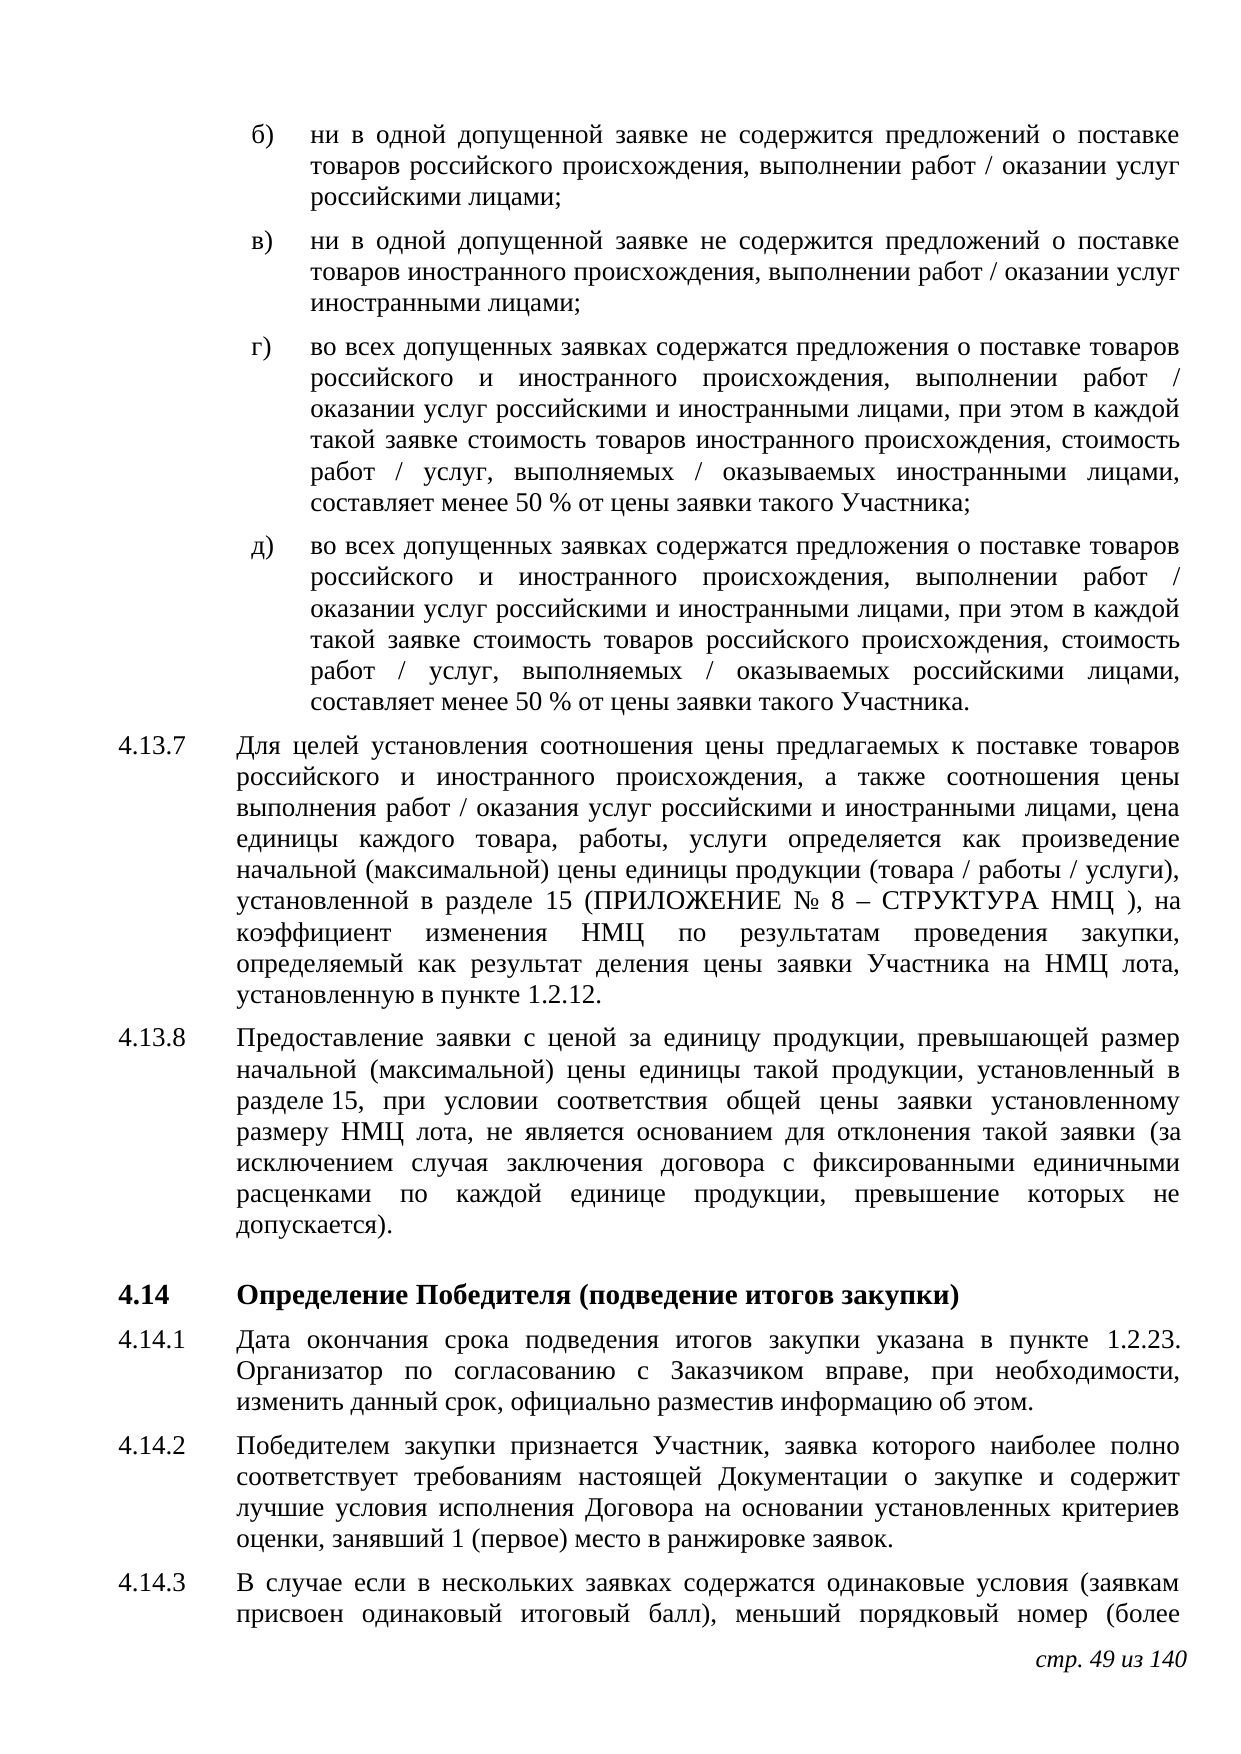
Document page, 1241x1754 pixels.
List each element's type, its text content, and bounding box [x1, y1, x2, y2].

text Предоставление заявки с ценой за единицу продукции, превышающей размер начальной (максимальной) цены единицы такой продукции, установленный в разделе 15, при условии соответствия общей цены заявки установленному размеру НМЦ лота, не является основанием для отклонения такой заявки (за исключением случая заключения договора с фиксированными единичными расценками по каждой единице продукции, превышение которых не допускается). [118, 1022, 1181, 1239]
text Дата окончания срока подведения итогов закупки указана в пункте 1.2.23. Организатор по согласованию с Заказчиком вправе, при необходимости, изменить данный срок, официально разместив информацию об этом. [118, 1323, 1181, 1417]
text ни в одной допущенной заявке не содержится предложений о поставке товаров российского происхождения, выполнении работ / оказании услуг российскими лицами; [251, 118, 1181, 212]
text ни в одной допущенной заявке не содержится предложений о поставке товаров иностранного происхождения, выполнении работ / оказании услуг иностранными лицами; [251, 224, 1181, 317]
text во всех допущенных заявках содержатся предложения о поставке товаров российского и иностранного происхождения, выполнении работ / оказании услуг российскими и иностранными лицами, при этом в каждой такой заявке стоимость товаров российского происхождения, стоимость работ / услуг, выполняемых / оказываемых российскими лицами, составляет менее 50 % от цены заявки такого Участника. [251, 529, 1181, 716]
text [118, 1566, 1181, 1628]
text во всех допущенных заявках содержатся предложения о поставке товаров российского и иностранного происхождения, выполнении работ / оказании услуг российскими и иностранными лицами, при этом в каждой такой заявке стоимость товаров иностранного происхождения, стоимость работ / услуг, выполняемых / оказываемых иностранными лицами, составляет менее 50 % от цены заявки такого Участника; [251, 330, 1181, 517]
text Победителем закупки признается Участник, заявка которого наиболее полно соответствует требованиям настоящей Документации о закупке и содержит лучшие условия исполнения Договора на основании установленных критериев оценки, занявший 1 (первое) место в ранжировке заявок. [118, 1429, 1181, 1554]
subtitle Определение Победителя (подведение итогов закупки) [118, 1277, 1181, 1311]
text Для целей установления соотношения цены предлагаемых к поставке товаров российского и иностранного происхождения, а также соотношения цены выполнения работ / оказания услуг российскими и иностранными лицами, цена единицы каждого товара, работы, услуги определяется как произведение начальной (максимальной) цены единицы продукции (товара / работы / услуги), установленной в разделе 15 (ПРИЛОЖЕНИЕ № 8 – СТРУКТУРА НМЦ (в формате Excel)), на коэффициент изменения НМЦ по результатам проведения закупки, определяемый как результат деления цены заявки Участника на НМЦ лота, установленную в пункте 1.2.12. [118, 729, 1181, 1009]
